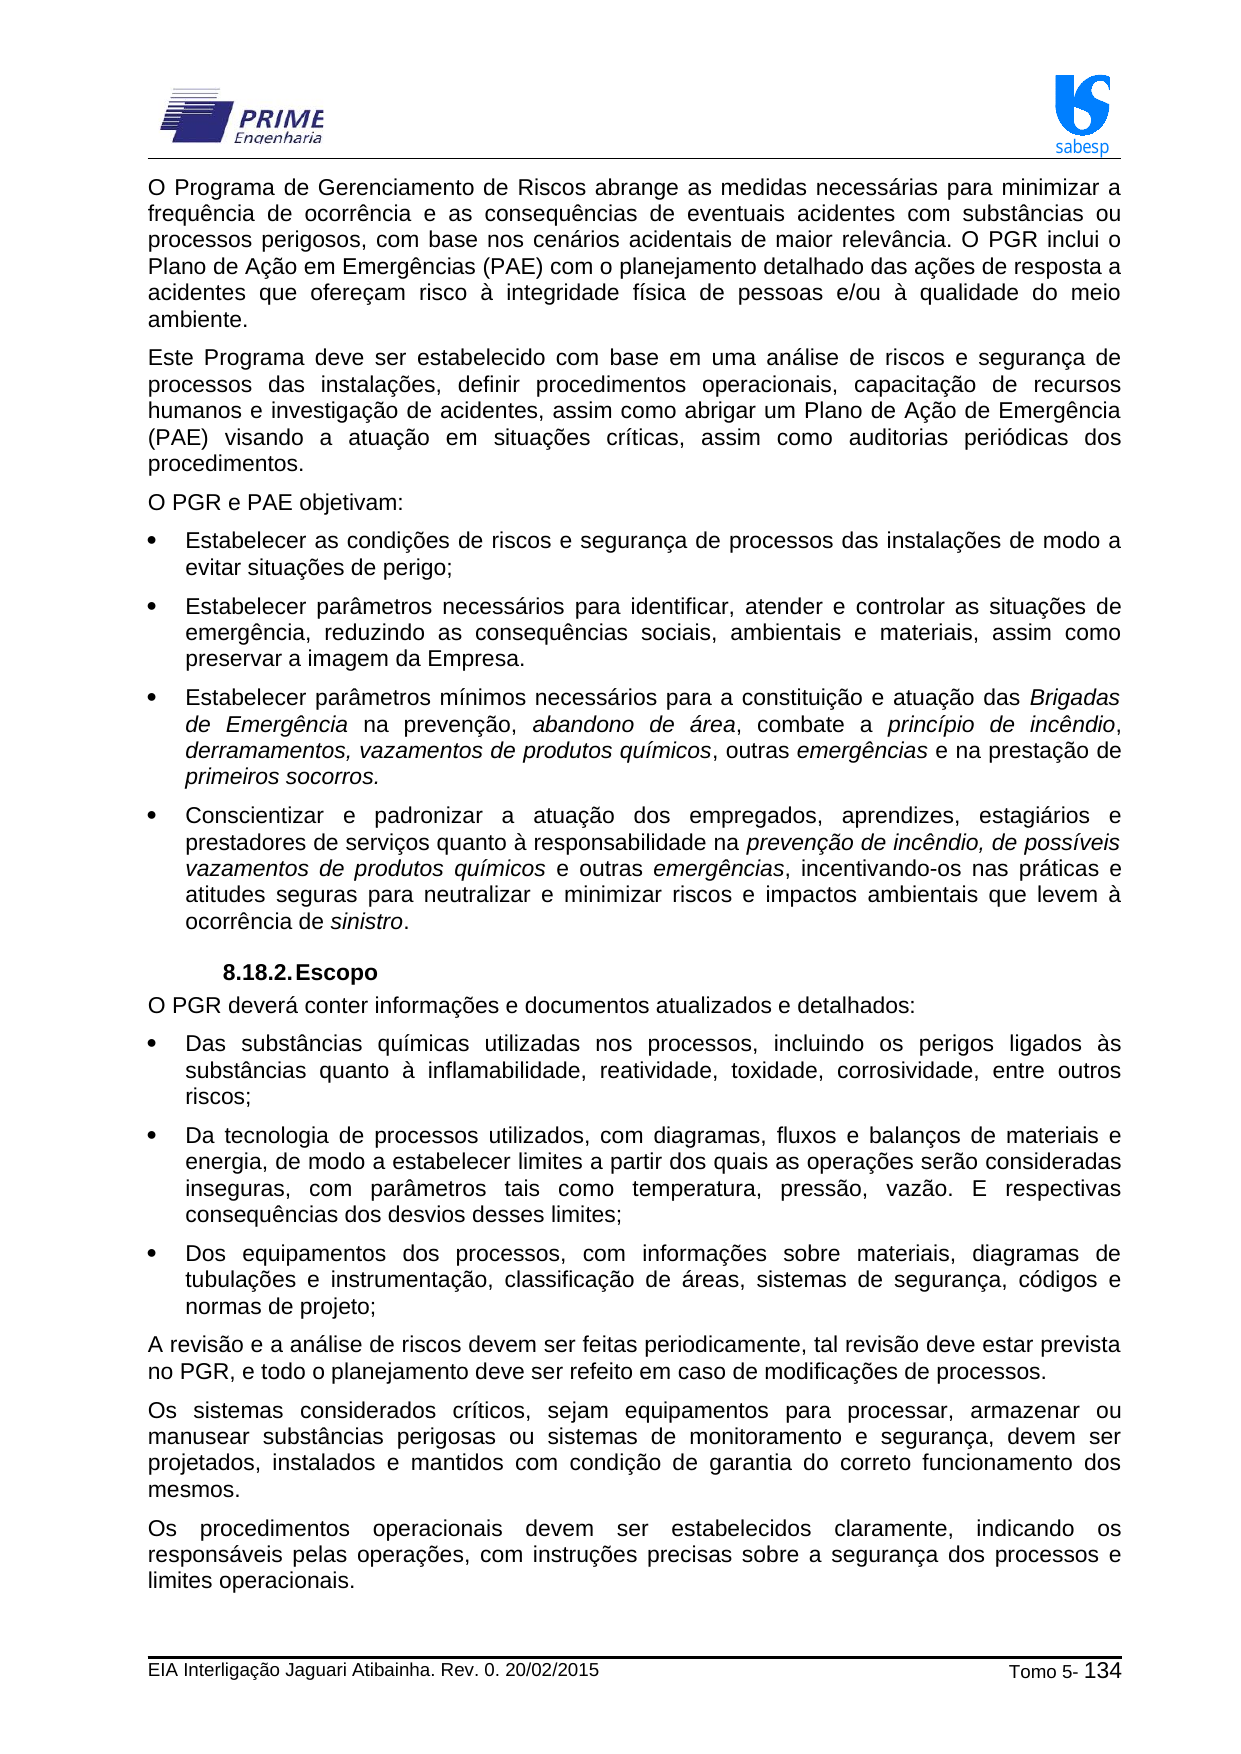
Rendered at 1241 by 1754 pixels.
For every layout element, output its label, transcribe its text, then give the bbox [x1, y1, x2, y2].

list Dos equipamentos dos processos, com informações sobre materiais, diagramas de tubulações e instrumentação, classificação de áreas, sistemas de segurança, códigos e normas de projeto; [148, 1240, 1122, 1319]
text O PGR deverá conter informações e documentos atualizados e detalhados: [148, 992, 1122, 1018]
list Estabelecer parâmetros necessários para identificar, atender e controlar as situações de emergência, reduzindo as consequências sociais, ambientais e materiais, assim como preservar a imagem da Empresa. [148, 593, 1122, 672]
text Este Programa deve ser estabelecido com base em uma análise de riscos e segurança de processos das instalações, definir procedimentos operacionais, capacitação de recursos humanos e investigação de acidentes, assim como abrigar um Plano de Ação de Emergência (PAE) visando a atuação em situações críticas, assim como auditorias periódicas dos procedimentos. [148, 344, 1122, 476]
text O Programa de Gerenciamento de Riscos abrange as medidas necessárias para minimizar a frequência de ocorrência e as consequências de eventuais acidentes com substâncias ou processos perigosos, com base nos cenários acidentais de maior relevância. O PGR inclui o Plano de Ação em Emergências (PAE) com o planejamento detalhado das ações de resposta a acidentes que ofereçam risco à integridade física de pessoas e/ou à qualidade do meio ambiente. [148, 174, 1122, 332]
text Os procedimentos operacionais devem ser estabelecidos claramente, indicando os responsáveis pelas operações, com instruções precisas sobre a segurança dos processos e limites operacionais. [148, 1514, 1122, 1594]
text A revisão e a análise de riscos devem ser feitas periodicamente, tal revisão deve estar prevista no PGR, e todo o planejamento deve ser refeito em caso de modificações de processos. [148, 1331, 1122, 1384]
list Das substâncias químicas utilizadas nos processos, incluindo os perigos ligados às substâncias quanto à inflamabilidade, reatividade, toxidade, corrosividade, entre outros riscos; [148, 1030, 1122, 1109]
subtitle Escopo [223, 959, 1122, 985]
list Estabelecer parâmetros mínimos necessários para a constituição e atuação das Brigadas de Emergência na prevenção, abandono de área, combate a princípio de incêndio, derramamentos, vazamentos de produtos químicos, outras emergências e na prestação de primeiros socorros. [148, 684, 1122, 790]
text O PGR e PAE objetivam: [148, 489, 1122, 515]
text Os sistemas considerados críticos, sejam equipamentos para processar, armazenar ou manusear substâncias perigosas ou sistemas de monitoramento e segurança, devem ser projetados, instalados e mantidos com condição de garantia do correto funcionamento dos mesmos. [148, 1397, 1122, 1502]
list Da tecnologia de processos utilizados, com diagramas, fluxos e balanços de materiais e energia, de modo a estabelecer limites a partir dos quais as operações serão consideradas inseguras, com parâmetros tais como temperatura, pressão, vazão. E respectivas consequências dos desvios desses limites; [148, 1122, 1122, 1227]
list Estabelecer as condições de riscos e segurança de processos das instalações de modo a evitar situações de perigo; [148, 527, 1122, 580]
list Conscientizar e padronizar a atuação dos empregados, aprendizes, estagiários e prestadores de serviços quanto à responsabilidade na prevenção de incêndio, de possíveis vazamentos de produtos químicos e outras emergências, incentivando-os nas práticas e atitudes seguras para neutralizar e minimizar riscos e impactos ambientais que levem à ocorrência de sinistro. [148, 802, 1122, 934]
